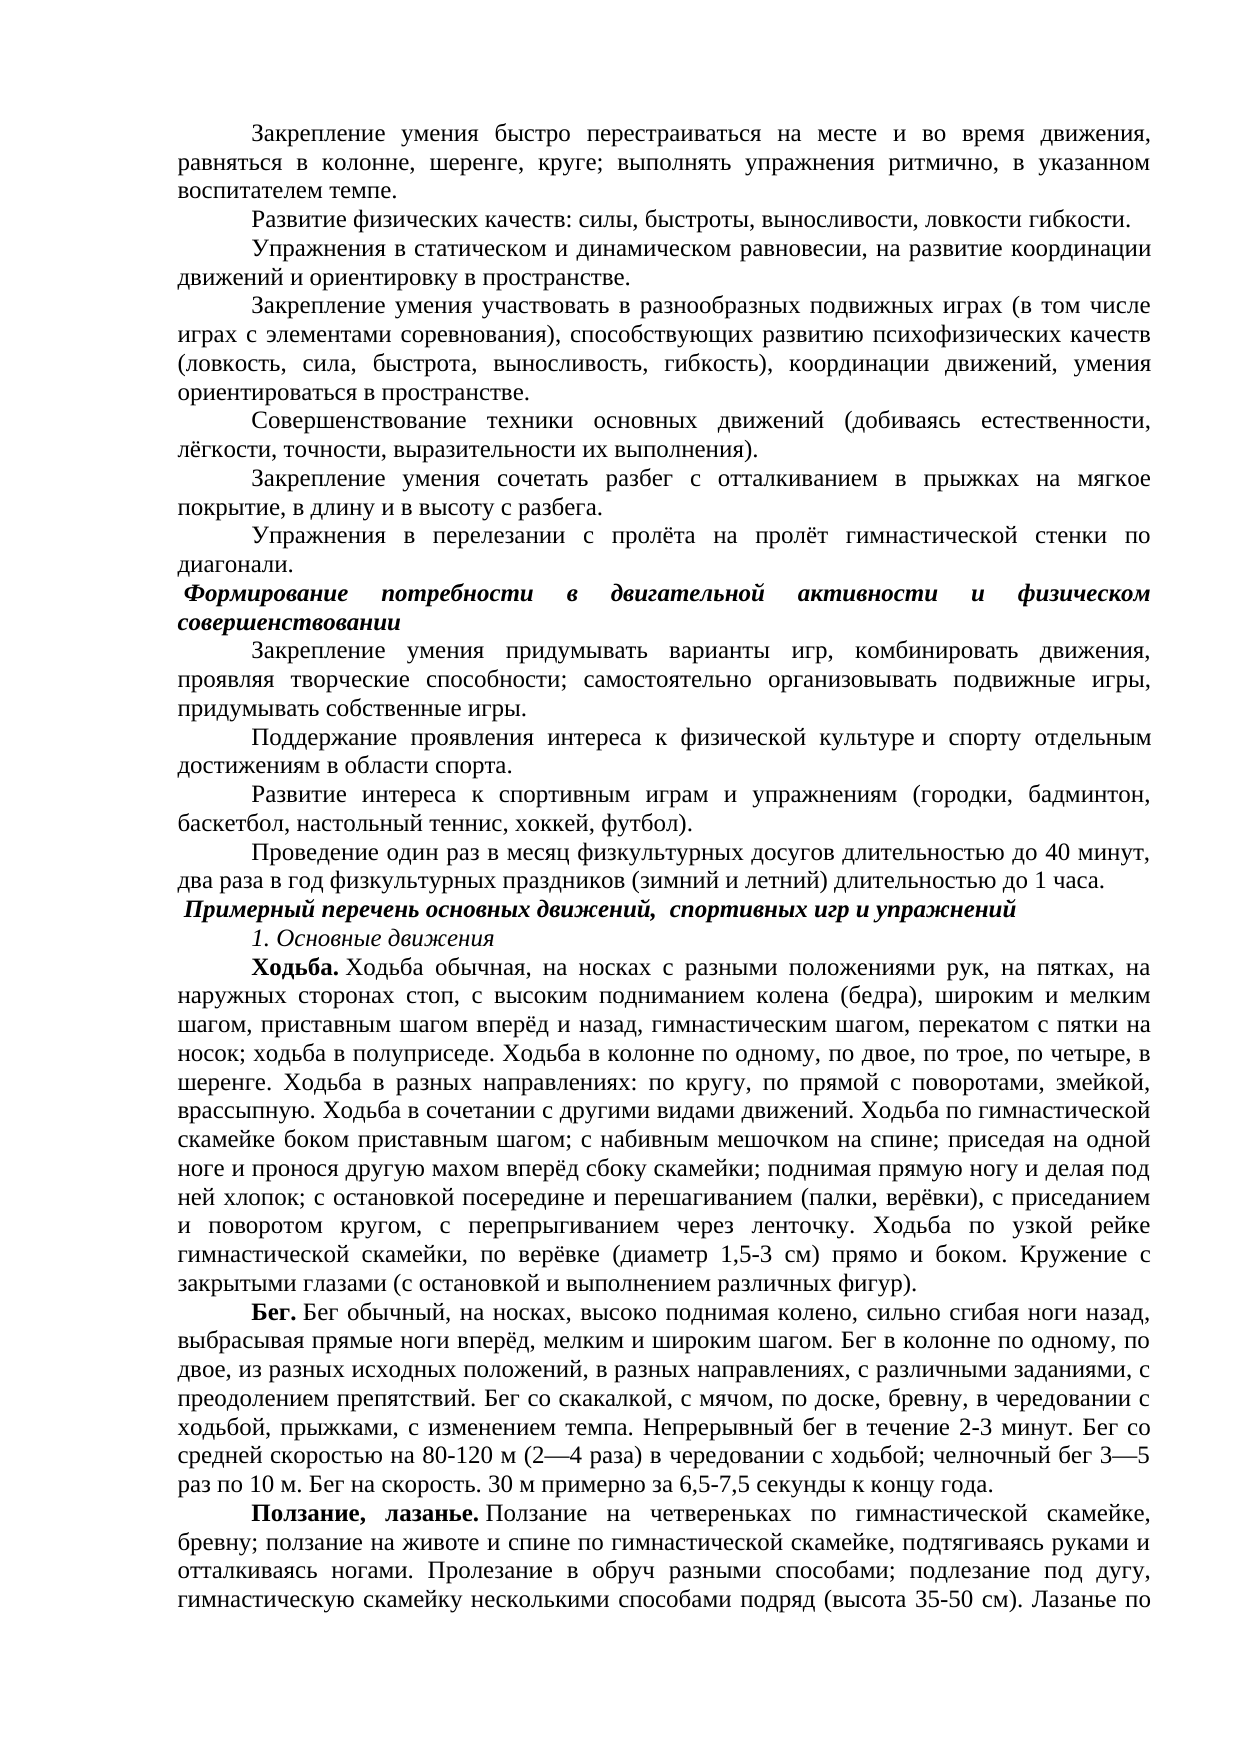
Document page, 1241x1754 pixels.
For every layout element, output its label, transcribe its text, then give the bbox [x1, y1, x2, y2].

text Примерный перечень основных движений, спортивных игр и упражнений [177, 894, 1152, 923]
text Поддержание проявления интереса к физической культуре и спорту отдельным достижениям в области спорта. [177, 722, 1152, 779]
text Упражнения в статическом и динамическом равновесии, на развитие координации движений и ориентировку в пространстве. [177, 233, 1152, 291]
text Формирование потребности в двигательной активности и физическом совершенствовании [177, 578, 1152, 636]
text Совершенствование техники основных движений (добиваясь естественности, лёгкости, точности, выразительности их выполнения). [177, 406, 1152, 463]
text Ходьба. Ходьба обычная, на носках с разными положениями рук, на пятках, на наружных сторонах стоп, с высоким подниманием колена (бедpa), широким и мелким шагом, приставным шагом вперёд и назад, гимнастическим шагом, перекатом с пятки на носок; ходьба в полуприседе. Ходьба в колонне по одному, по двое, по трое, по четыре, в шеренге. Ходьба в разных направлениях: по кругу, по прямой с поворотами, змейкой, врассыпную. Ходьба в сочетании с другими видами движений. Ходьба по гимнастической скамейке боком приставным шагом; с набивным мешочком на спине; приседая на одной ноге и пронося другую махом вперёд сбоку скамейки; поднимая прямую ногу и делая под ней хлопок; с остановкой посередине и перешагиванием (палки, верёвки), с приседанием и поворотом кругом, с перепрыгиванием через ленточку. Ходьба по узкой рейке гимнастической скамейки, по верёвке (диаметр 1,5-3 см) прямо и боком. Кружение с закрытыми глазами (с остановкой и выполнением различных фигур). [177, 952, 1152, 1297]
text Проведение один раз в месяц физкультурных досугов длительностью до 40 минут, два раза в год физкультурных праздников (зимний и летний) длительностью до 1 часа. [177, 837, 1152, 894]
text Закрепление умения сочетать разбег с отталкиванием в прыжках на мягкое покрытие, в длину и в высоту с разбега. [177, 463, 1152, 521]
text Закрепление умения придумывать варианты игр, комбинировать движения, проявляя творческие способности; самостоятельно организовывать подвижные игры, придумывать собственные игры. [177, 636, 1152, 722]
text 1. Основные движения [177, 923, 1152, 952]
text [177, 1498, 1152, 1613]
text Развитие физических качеств: силы, быстроты, выносливости, ловкости гибкости. [177, 204, 1152, 233]
text Бег. Бег обычный, на носках, высоко поднимая колено, сильно сгибая ноги назад, выбрасывая прямые ноги вперёд, мелким и широким шагом. Бег в колонне по одному, по двое, из разных исходных положений, в разных направлениях, с различными заданиями, с преодолением препятствий. Бег со скакалкой, с мячом, по доске, бревну, в чередовании с ходьбой, прыжками, с изменением темпа. Непрерывный бег в течение 2-3 минут. Бег со средней скоростью на 80-120 м (2—4 раза) в чередовании с ходьбой; челночный бег 3—5 раз по 10 м. Бег на скорость. 30 м примерно за 6,5-7,5 секунды к концу года. [177, 1297, 1152, 1498]
text Упражнения в перелезании с пролёта на пролёт гимнастической стенки по диагонали. [177, 521, 1152, 578]
text Закрепление умения быстро перестраиваться на месте и во время движения, равняться в колонне, шеренге, круге; выполнять упражнения ритмично, в указанном воспитателем темпе. [177, 118, 1152, 204]
text Закрепление умения участвовать в разнообразных подвижных играх (в том числе играх с элементами соревнования), способствующих развитию психофизических качеств (ловкость, сила, быстрота, выносливость, гибкость), координации движений, умения ориентироваться в пространстве. [177, 291, 1152, 406]
text Развитие интереса к спортивным играм и упражнениям (городки, бадминтон, баскетбол, настольный теннис, хоккей, футбол). [177, 779, 1152, 837]
